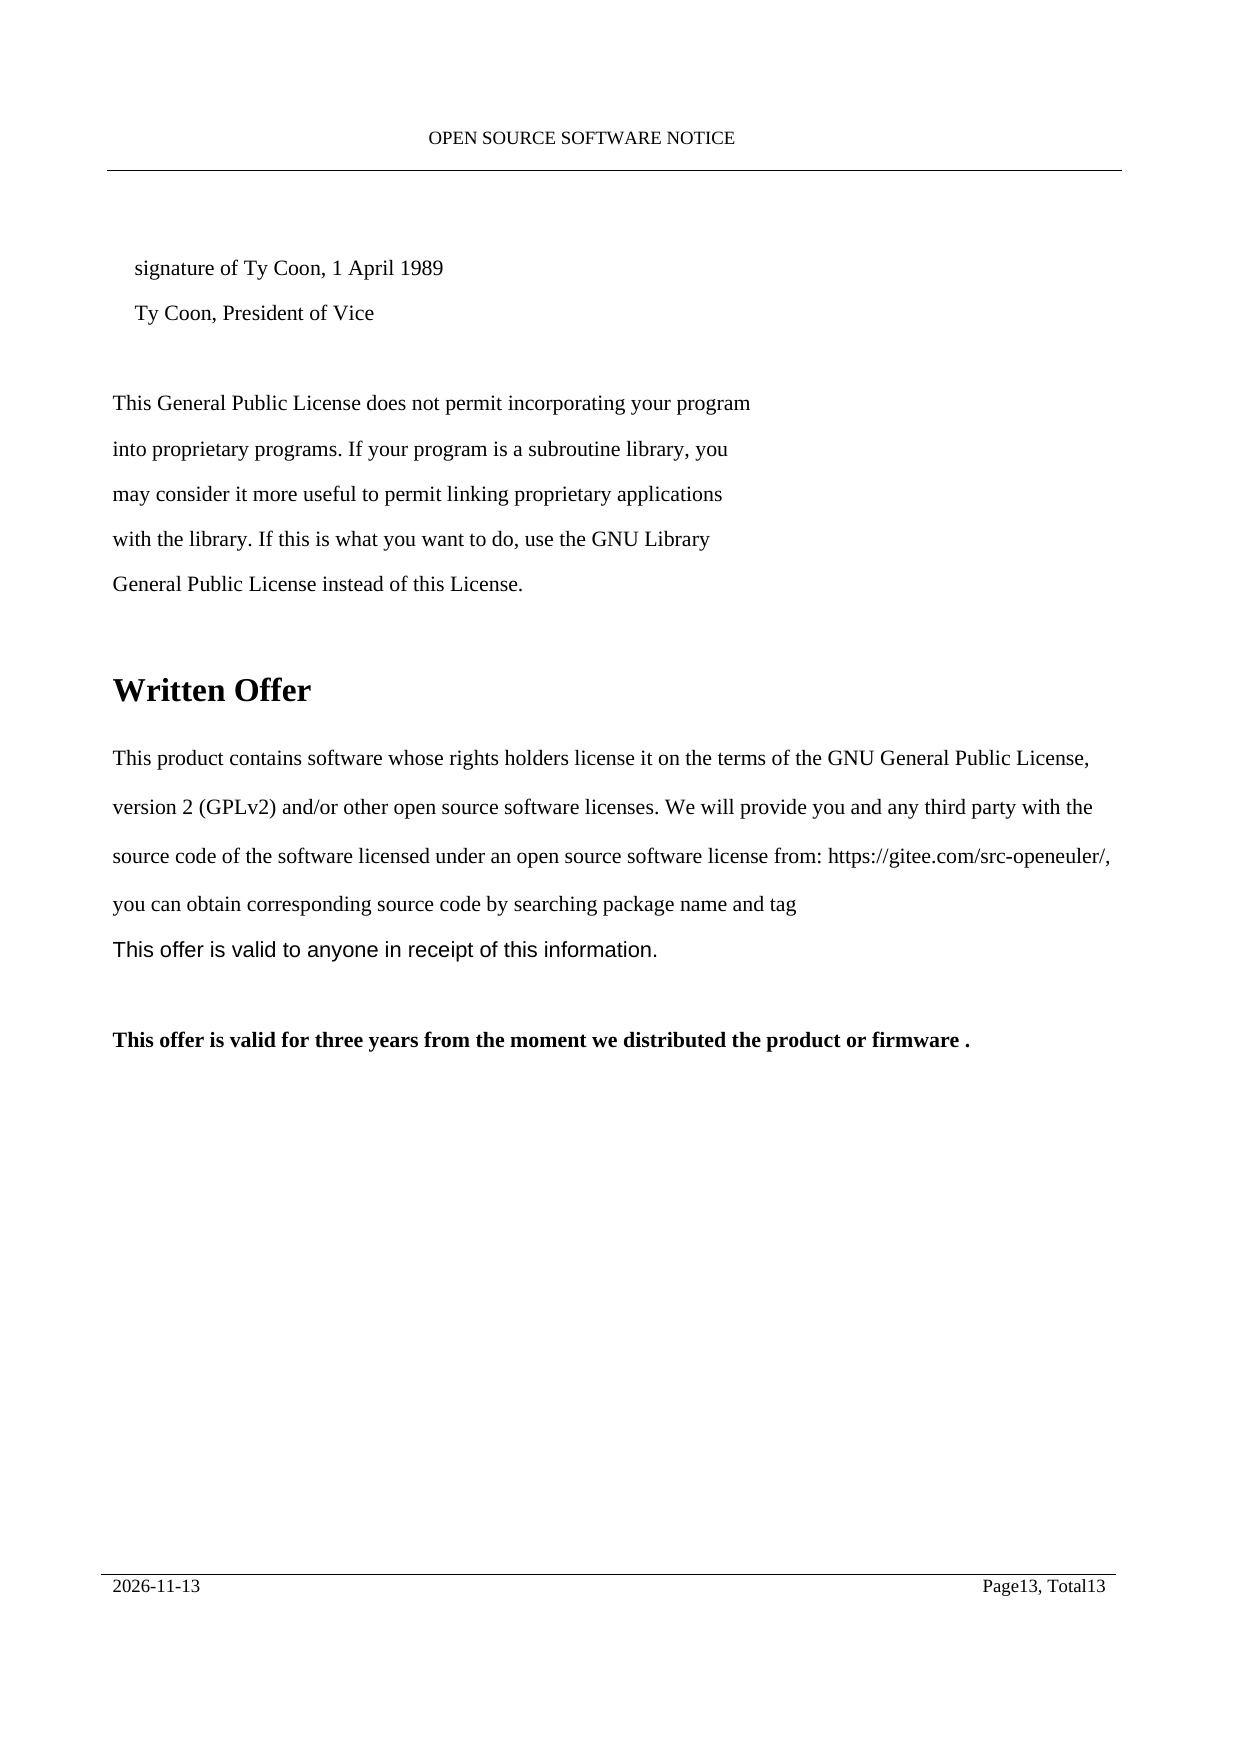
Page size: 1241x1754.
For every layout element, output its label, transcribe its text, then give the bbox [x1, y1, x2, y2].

text This General Public License does not permit incorporating your program [112, 387, 1128, 419]
text This offer is valid for three years from the moment we distributed the product or firmware . [112, 1023, 1128, 1056]
text Ty Coon, President of Vice [112, 297, 1128, 329]
text This product contains software whose rights holders license it on the terms of the GNU General Public License, version 2 (GPLv2) and/or other open source software licenses. We will provide you and any third party with the source code of the software licensed under an open source software license from: https://gitee.com/src-openeuler/, you can obtain corresponding source code by searching package name and tag [112, 742, 1128, 920]
text may consider it more useful to permit linking proprietary applications [112, 477, 1128, 509]
text into proprietary programs. If your program is a subroutine library, you [112, 432, 1128, 464]
text signature of Ty Coon, 1 April 1989 [112, 251, 1128, 284]
text with the library. If this is what you want to do, use the GNU Library [112, 522, 1128, 554]
text This offer is valid to anyone in receipt of this information. [112, 933, 1128, 965]
text General Public License instead of this License. [112, 567, 1128, 600]
text Written Offer [112, 657, 1128, 722]
